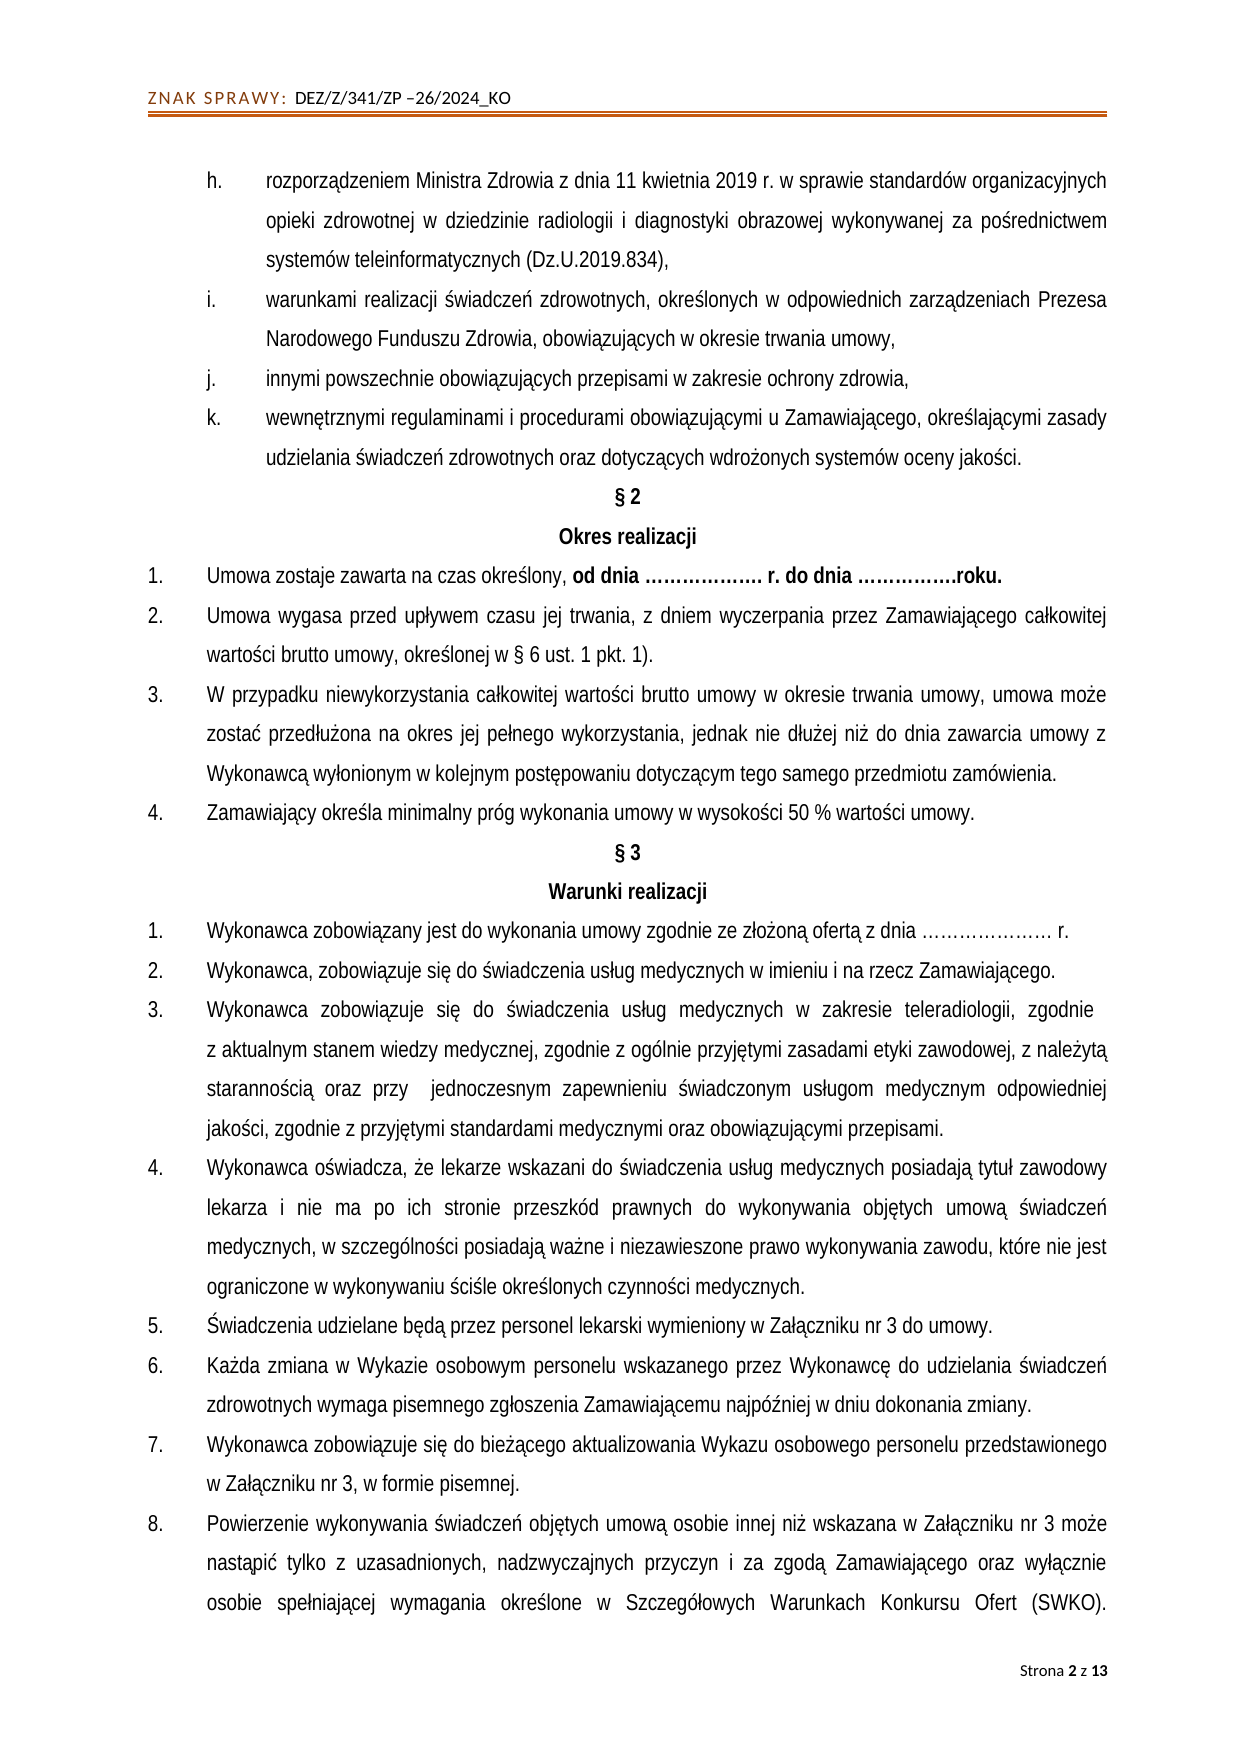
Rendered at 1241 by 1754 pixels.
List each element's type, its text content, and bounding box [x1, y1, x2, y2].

list Wykonawca zobowiązany jest do wykonania umowy zgodnie ze złożoną ofertą z dnia ………………… r. [148, 917, 1107, 944]
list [148, 1509, 1107, 1615]
subtitle Warunki realizacji [148, 878, 1107, 904]
subtitle Okres realizacji [148, 523, 1107, 549]
list Wykonawca oświadcza, że lekarze wskazani do świadczenia usług medycznych posiadają tytuł zawodowy lekarza i nie ma po ich stronie przeszkód prawnych do wykonywania objętych umową świadczeń medycznych, w szczególności posiadają ważne i niezawieszone prawo wykonywania zawodu, które nie jest ograniczone w wykonywaniu ściśle określonych czynności medycznych. [148, 1154, 1107, 1299]
subtitle § 2 [148, 483, 1107, 509]
list Świadczenia udzielane będą przez personel lekarski wymieniony w Załączniku nr 3 do umowy. [148, 1312, 1107, 1338]
list Zamawiający określa minimalny próg wykonania umowy w wysokości 50 % wartości umowy. [148, 799, 1107, 825]
list warunkami realizacji świadczeń zdrowotnych, określonych w odpowiednich zarządzeniach Prezesa Narodowego Funduszu Zdrowia, obowiązujących w okresie trwania umowy, [207, 286, 1107, 352]
list Wykonawca zobowiązuje się do bieżącego aktualizowania Wykazu osobowego personelu przedstawionego w Załączniku nr 3, w formie pisemnej. [148, 1431, 1107, 1496]
list W przypadku niewykorzystania całkowitej wartości brutto umowy w okresie trwania umowy, umowa może zostać przedłużona na okres jej pełnego wykorzystania, jednak nie dłużej niż do dnia zawarcia umowy z Wykonawcą wyłonionym w kolejnym postępowaniu dotyczącym tego samego przedmiotu zamówienia. [148, 681, 1107, 786]
list rozporządzeniem Ministra Zdrowia z dnia 11 kwietnia 2019 r. w sprawie standardów organizacyjnych opieki zdrowotnej w dziedzinie radiologii i diagnostyki obrazowej wykonywanej za pośrednictwem systemów teleinformatycznych (Dz.U.2019.834), [207, 167, 1107, 273]
list wewnętrznymi regulaminami i procedurami obowiązującymi u Zamawiającego, określającymi zasady udzielania świadczeń zdrowotnych oraz dotyczących wdrożonych systemów oceny jakości. [207, 404, 1107, 470]
list innymi powszechnie obowiązujących przepisami w zakresie ochrony zdrowia, [207, 365, 1107, 391]
list Umowa wygasa przed upływem czasu jej trwania, z dniem wyczerpania przez Zamawiającego całkowitej wartości brutto umowy, określonej w § 6 ust. 1 pkt. 1). [148, 602, 1107, 667]
list Wykonawca zobowiązuje się do świadczenia usług medycznych w zakresie teleradiologii, zgodnie z aktualnym stanem wiedzy medycznej, zgodnie z ogólnie przyjętymi zasadami etyki zawodowej, z należytą starannością oraz przy jednoczesnym zapewnieniu świadczonym usługom medycznym odpowiedniej jakości, zgodnie z przyjętymi standardami medycznymi oraz obowiązującymi przepisami. [148, 996, 1107, 1141]
list Każda zmiana w Wykazie osobowym personelu wskazanego przez Wykonawcę do udzielania świadczeń zdrowotnych wymaga pisemnego zgłoszenia Zamawiającemu najpóźniej w dniu dokonania zmiany. [148, 1352, 1107, 1417]
subtitle § 3 [148, 838, 1107, 865]
list Wykonawca, zobowiązuje się do świadczenia usług medycznych w imieniu i na rzecz Zamawiającego. [148, 957, 1107, 983]
list Umowa zostaje zawarta na czas określony, od dnia ………………. r. do dnia …………….roku. [148, 562, 1107, 588]
